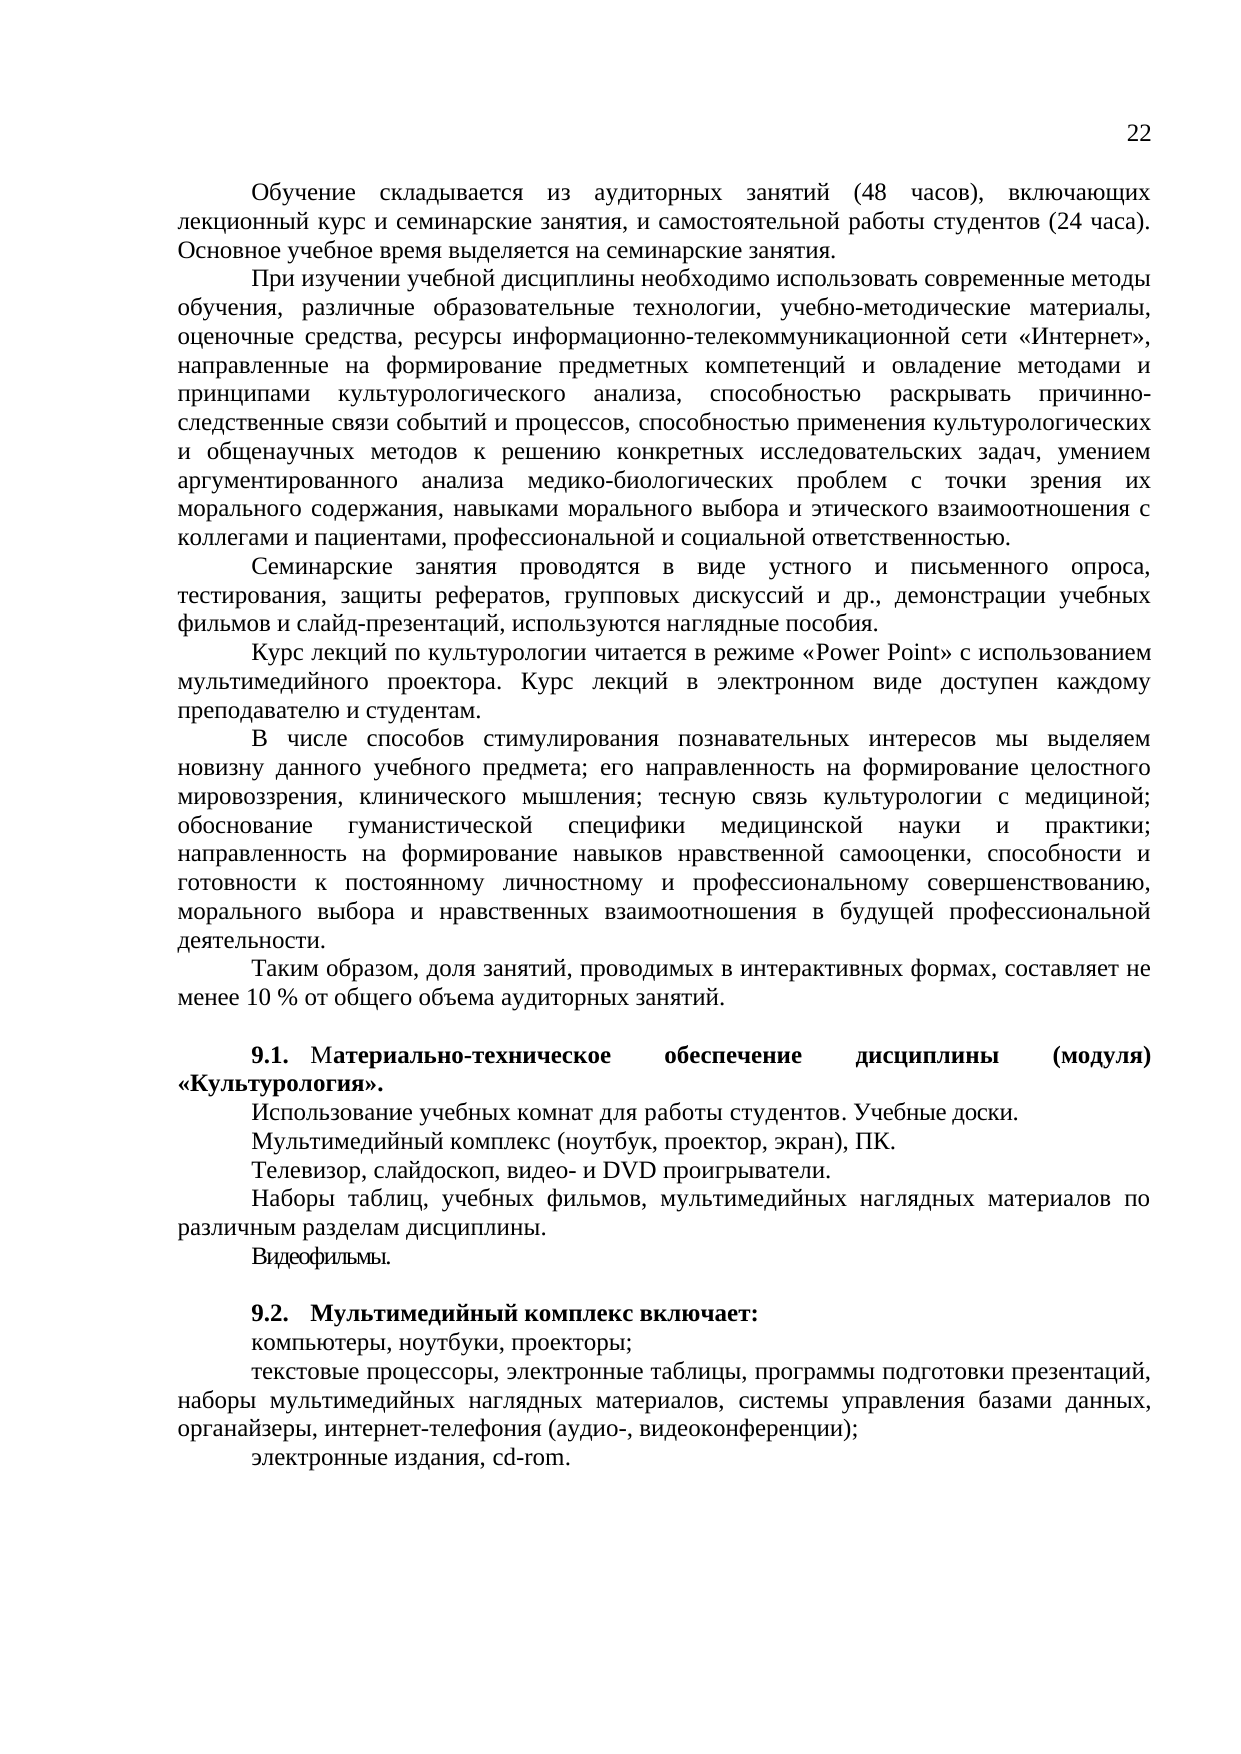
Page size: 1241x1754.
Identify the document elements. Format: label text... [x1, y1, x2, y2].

text Таким образом, доля занятий, проводимых в интерактивных формах, составляет не менее 10 % от общего объема аудиторных занятий. [177, 953, 1152, 1011]
text Использование учебных комнат для работы студентов. Учебные доски. [177, 1097, 1152, 1126]
text компьютеры, ноутбуки, проекторы; [177, 1327, 1152, 1356]
text При изучении учебной дисциплины необходимо использовать современные методы обучения, различные образовательные технологии, учебно-методические материалы, оценочные средства, ресурсы информационно-телекоммуникационной сети «Интернет», направленные на формирование предметных компетенций и овладение методами и принципами культурологического анализа, способностью раскрывать причинно-следственные связи событий и процессов, способностью применения культурологических и общенаучных методов к решению конкретных исследовательских задач, умением аргументированного анализа медико-биологических проблем с точки зрения их морального содержания, навыками морального выбора и этического взаимоотношения с коллегами и пациентами, профессиональной и социальной ответственностью. [177, 263, 1152, 551]
text Курс лекций по культурологии читается в режиме «Power Рoint» с использованием мультимедийного проектора. Курс лекций в электронном виде доступен каждому преподавателю и студентам. [177, 637, 1152, 723]
text В числе способов стимулирования познавательных интересов мы выделяем новизну данного учебного предмета; его направленность на формирование целостного мировоззрения, клинического мышления; тесную связь культурологии с медициной; обоснование гуманистической специфики медицинской науки и практики; направленность на формирование навыков нравственной самооценки, способности и готовности к постоянному личностному и профессиональному совершенствованию, морального выбора и нравственных взаимоотношения в будущей профессиональной деятельности. [177, 723, 1152, 953]
text Телевизор, слайдоскоп, видео- и DVD проигрыватели. [177, 1155, 1152, 1183]
text Наборы таблиц, учебных фильмов, мультимедийных наглядных материалов по различным разделам дисциплины. [177, 1183, 1152, 1241]
list Материально-техническое обеспечение дисциплины (модуля) «Культурология». [177, 1040, 1152, 1097]
text текстовые процессоры, электронные таблицы, программы подготовки презентаций, наборы мультимедийных наглядных материалов, системы управления базами данных, органайзеры, интернет-телефония (аудио-, видеоконференции); [177, 1356, 1152, 1442]
text электронные издания, cd-rom. [177, 1442, 1152, 1471]
text Мультимедийный комплекс (ноутбук, проектор, экран), ПК. [177, 1126, 1152, 1155]
text Видеофильмы. [177, 1241, 1152, 1270]
text Семинарские занятия проводятся в виде устного и письменного опроса, тестирования, защиты рефератов, групповых дискуссий и др., демонстрации учебных фильмов и слайд-презентаций, используются наглядные пособия. [177, 551, 1152, 637]
list Мультимедийный комплекс включает: [177, 1298, 1152, 1327]
text Обучение складывается из аудиторных занятий (48 часов), включающих лекционный курс и семинарские занятия, и самостоятельной работы студентов (24 часа). Основное учебное время выделяется на семинарские занятия. [177, 177, 1152, 263]
